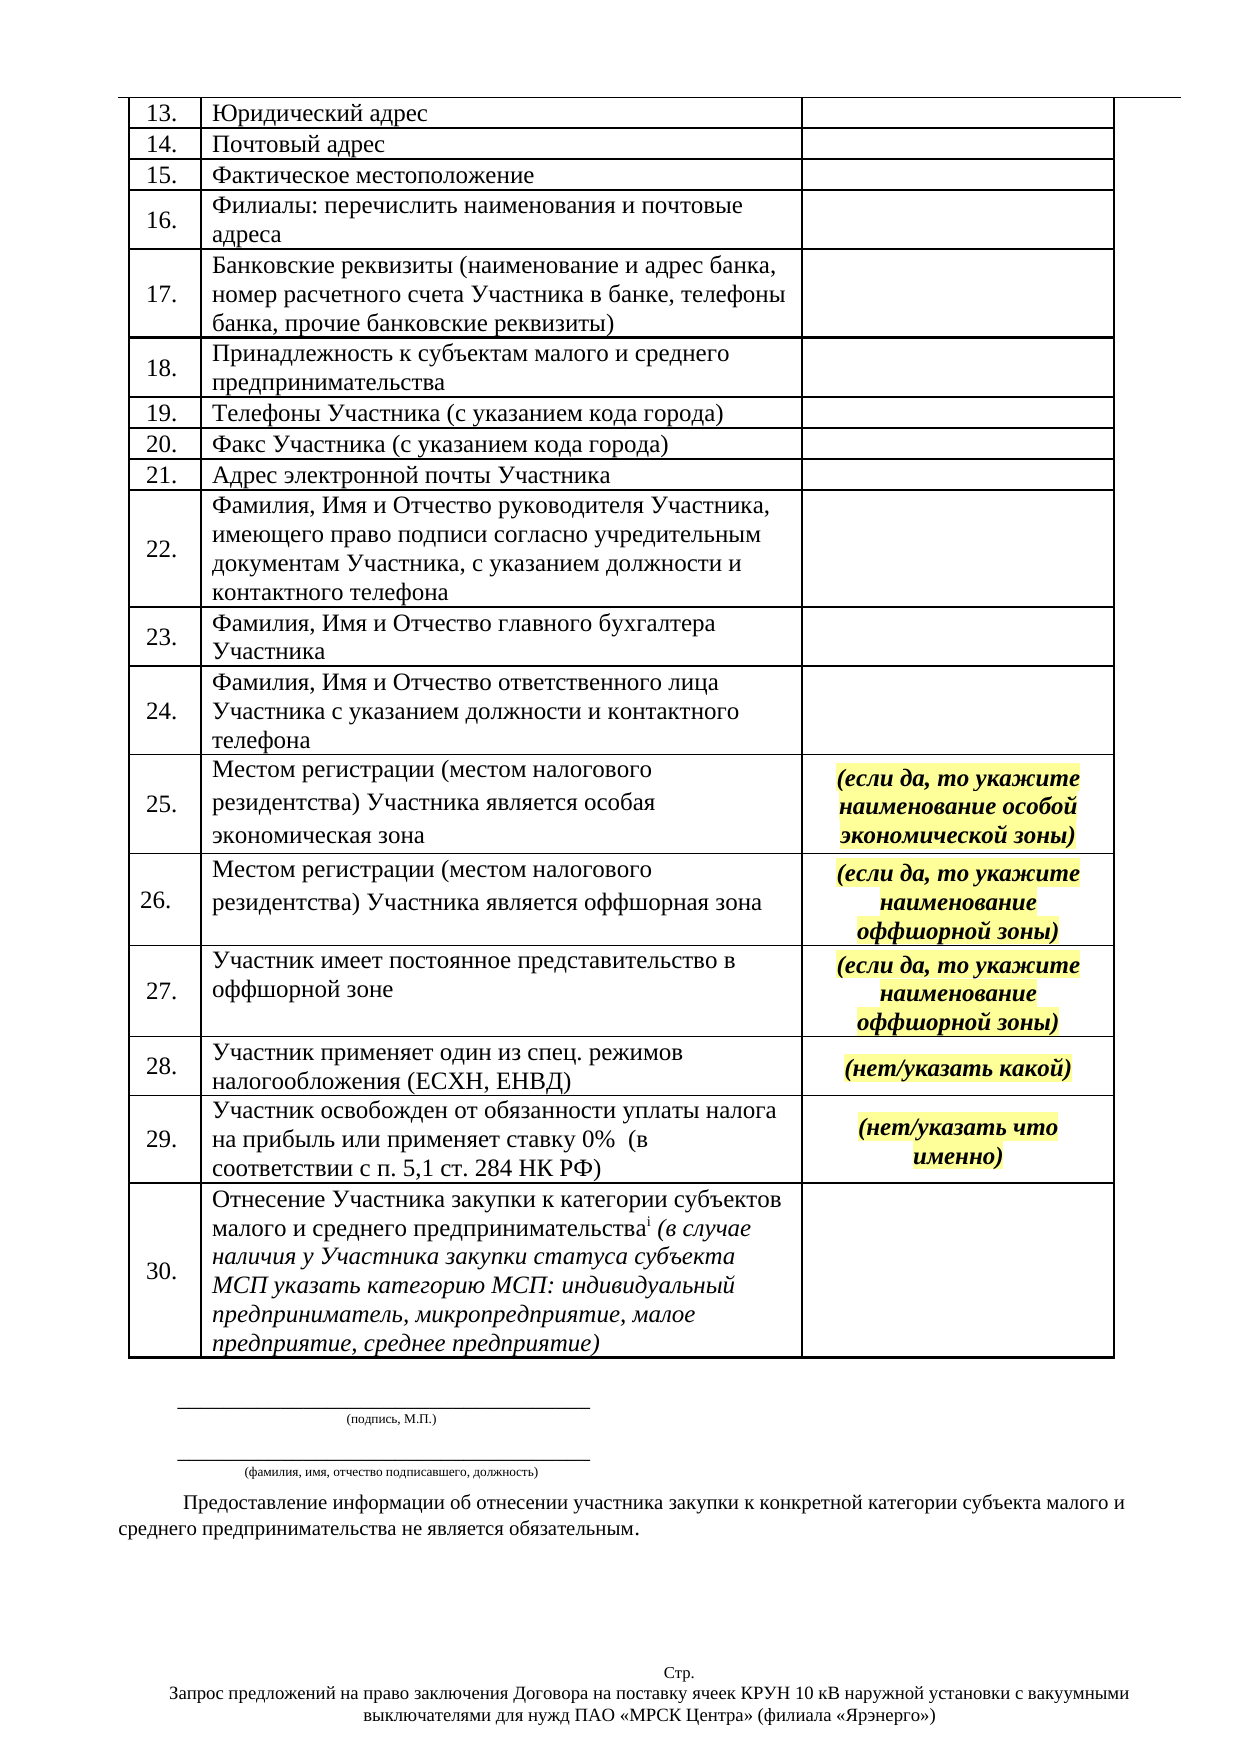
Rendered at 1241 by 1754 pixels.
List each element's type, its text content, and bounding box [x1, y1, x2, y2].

table_cell [130, 191, 200, 248]
text (подпись, М.П.) [118, 1411, 605, 1438]
table_cell [130, 250, 200, 336]
table_cell [803, 1184, 1113, 1356]
table_cell Филиалы: перечислить наименования и почтовые адреса [202, 191, 801, 248]
table_cell [130, 398, 200, 427]
table_cell [803, 339, 1113, 396]
table_cell [130, 429, 200, 458]
table_cell [130, 491, 200, 606]
table_cell Факс Участника (с указанием кода города) [202, 429, 801, 458]
table_cell Фамилия, Имя и Отчество ответственного лица Участника с указанием должности и контактного телефона [202, 667, 801, 753]
table_cell [130, 1096, 200, 1182]
table_cell [130, 160, 200, 188]
table_cell [130, 667, 200, 753]
table_cell Телефоны Участника (с указанием кода города) [202, 398, 801, 427]
text ____________________________________ [118, 1385, 605, 1411]
table_cell [130, 854, 200, 944]
table_cell [130, 339, 200, 396]
table_cell [803, 250, 1113, 336]
table_cell [803, 460, 1113, 488]
table_cell [130, 608, 200, 665]
table_header Юридический адрес [202, 98, 801, 127]
table_cell Участник применяет один из спец. режимов налогообложения (ЕСХН, ЕНВД) [202, 1037, 801, 1094]
table_cell [803, 160, 1113, 188]
table_cell Местом регистрации (местом налогового резидентства) Участника является особая экономическая зона [202, 755, 801, 853]
table_cell [803, 429, 1113, 458]
table_cell [130, 1184, 200, 1356]
table_cell (нет/указать какой) [803, 1037, 1113, 1094]
table_cell (нет/указать что именно) [803, 1096, 1113, 1182]
table_header [803, 98, 1113, 127]
table_cell [803, 667, 1113, 753]
table_cell [803, 398, 1113, 427]
table_cell Фамилия, Имя и Отчество главного бухгалтера Участника [202, 608, 801, 665]
table_cell (если да, то укажите наименование оффшорной зоны) [803, 946, 1113, 1036]
table_cell Участник имеет постоянное представительство в оффшорной зоне [202, 946, 801, 1036]
table_cell Отнесение Участника закупки к категории субъектов малого и среднего предпринимательства (в случае наличия у Участника закупки статуса субъекта МСП указать категорию МСП: индивидуальный предприниматель, микропредприятие, малое предприятие, среднее предприятие) [202, 1184, 801, 1356]
table_cell [803, 129, 1113, 158]
table_cell Фамилия, Имя и Отчество руководителя Участника, имеющего право подписи согласно учредительным документам Участника, с указанием должности и контактного телефона [202, 491, 801, 606]
table_cell Участник освобожден от обязанности уплаты налога на прибыль или применяет ставку 0% (в соответствии с п. 5,1 ст. 284 НК РФ) [202, 1096, 801, 1182]
text (фамилия, имя, отчество подписавшего, должность) [118, 1464, 605, 1490]
table_cell Банковские реквизиты (наименование и адрес банка, номер расчетного счета Участника в банке, телефоны банка, прочие банковские реквизиты) [202, 250, 801, 336]
text Предоставление информации об отнесении участника закупки к конкретной категории субъекта малого и среднего предпринимательства не является обязательным. [118, 1490, 1181, 1541]
table_cell [130, 1037, 200, 1094]
table_cell Адрес электронной почты Участника [202, 460, 801, 488]
table_cell [130, 946, 200, 1036]
table_cell Почтовый адрес [202, 129, 801, 158]
table_cell (если да, то укажите наименование особой экономической зоны) [803, 755, 1113, 853]
table_cell [803, 191, 1113, 248]
text ____________________________________ [118, 1438, 605, 1464]
table_cell [130, 755, 200, 853]
table_cell [803, 608, 1113, 665]
table_cell [130, 460, 200, 488]
table_cell [803, 491, 1113, 606]
table_cell Принадлежность к субъектам малого и среднего предпринимательства [202, 339, 801, 396]
table_cell (если да, то укажите наименование оффшорной зоны) [803, 854, 1113, 944]
table_cell Местом регистрации (местом налогового резидентства) Участника является оффшорная зона [202, 854, 801, 944]
table_cell [130, 129, 200, 158]
table_header [130, 98, 200, 127]
table_cell Фактическое местоположение [202, 160, 801, 188]
